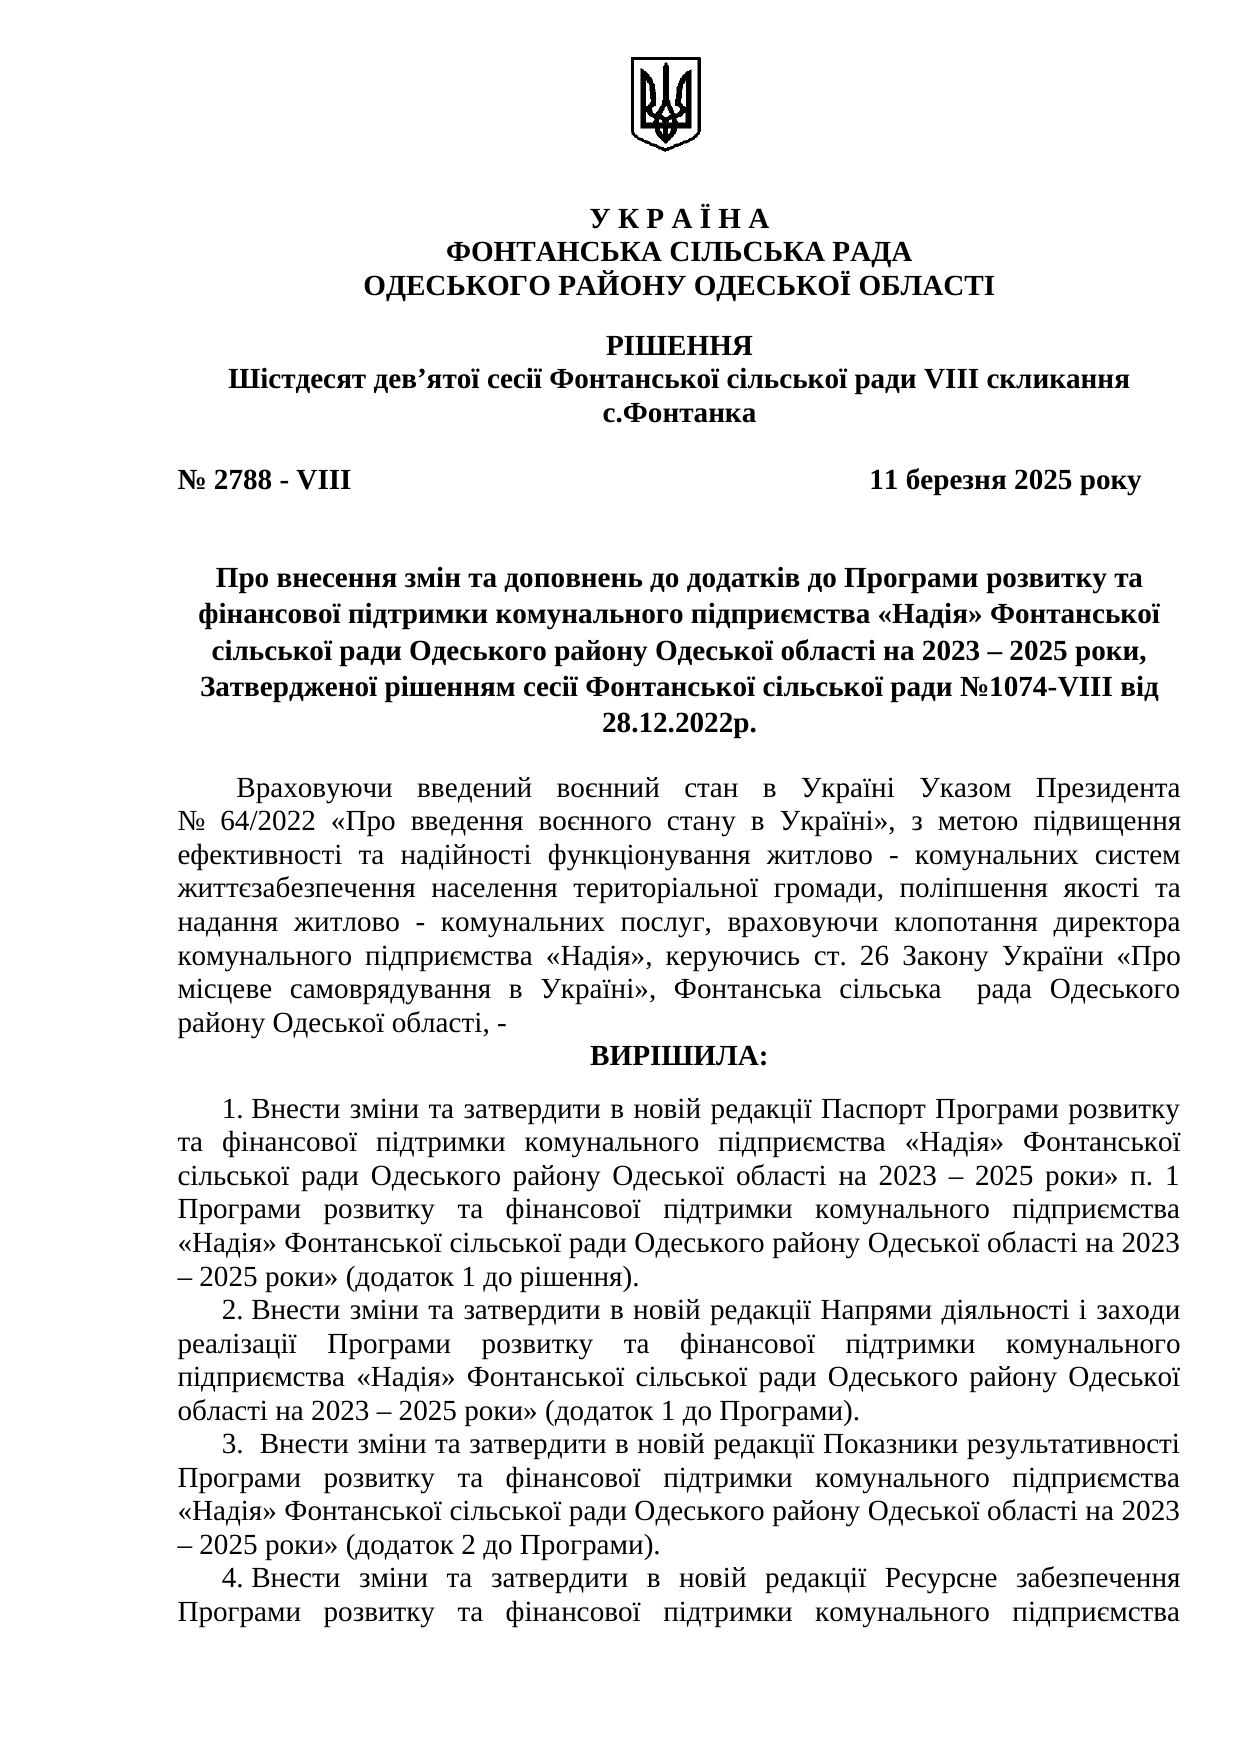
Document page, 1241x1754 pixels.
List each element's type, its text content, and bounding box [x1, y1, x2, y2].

list № 2788 - VIII 11 березня 2025 року [177, 462, 1181, 496]
text Враховуючи введений воєнний стан в Україні Указом Президента № 64/2022 «Про введення воєнного стану в Україні», з метою підвищення ефективності та надійності функціонування житлово - комунальних систем життєзабезпечення населення територіальної громади, поліпшення якості та надання житлово - комунальних послуг, враховуючи клопотання директора комунального підприємства «Надія», керуючись ст. 26 Закону України «Про місцеве самоврядування в Україні», Фонтанська сільська рада Одеського району Одеської області, - [177, 770, 1181, 1038]
list Внести зміни та затвердити в новій редакції Напрями діяльності і заходи реалізації Програми розвитку та фінансової підтримки комунального підприємства «Надія» Фонтанської сільської ради Одеського району Одеської області на 2023 – 2025 роки» (додаток 1 до Програми). [177, 1292, 1181, 1426]
text ВИРІШИЛА: [177, 1038, 1181, 1072]
list ОДЕСЬКОГО РАЙОНУ ОДЕСЬКОЇ ОБЛАСТІ [177, 268, 1181, 301]
list У К Р А Ї Н А [177, 201, 1181, 234]
picture [628, 54, 707, 155]
text Затвердженої рішенням сесії Фонтанської сільської ради №1074-VIII від 28.12.2022р. [177, 669, 1181, 738]
list Шістдесят дев’ятої сесії Фонтанської сільської ради VIII скликання [177, 361, 1181, 395]
list РІШЕННЯ [177, 328, 1181, 361]
list ФОНТАНСЬКА СІЛЬСЬКА РАДА [177, 234, 1181, 268]
text Про внесення змін та доповнень до додатків до Програми розвитку та фінансової підтримки комунального підприємства «Надія» Фонтанської сільської ради Одеського району Одеської області на 2023 – 2025 роки, [177, 560, 1181, 666]
list с.Фонтанка [177, 395, 1181, 428]
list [177, 1561, 1181, 1628]
list Внести зміни та затвердити в новій редакції Паспорт Програми розвитку та фінансової підтримки комунального підприємства «Надія» Фонтанської сільської ради Одеського району Одеської області на 2023 – 2025 роки» п. 1 Програми розвитку та фінансової підтримки комунального підприємства «Надія» Фонтанської сільської ради Одеського району Одеської області на 2023 – 2025 роки» (додаток 1 до рішення). [177, 1091, 1181, 1292]
list Внести зміни та затвердити в новій редакції Показники результативності Програми розвитку та фінансової підтримки комунального підприємства «Надія» Фонтанської сільської ради Одеського району Одеської області на 2023 – 2025 роки» (додаток 2 до Програми). [177, 1426, 1181, 1561]
